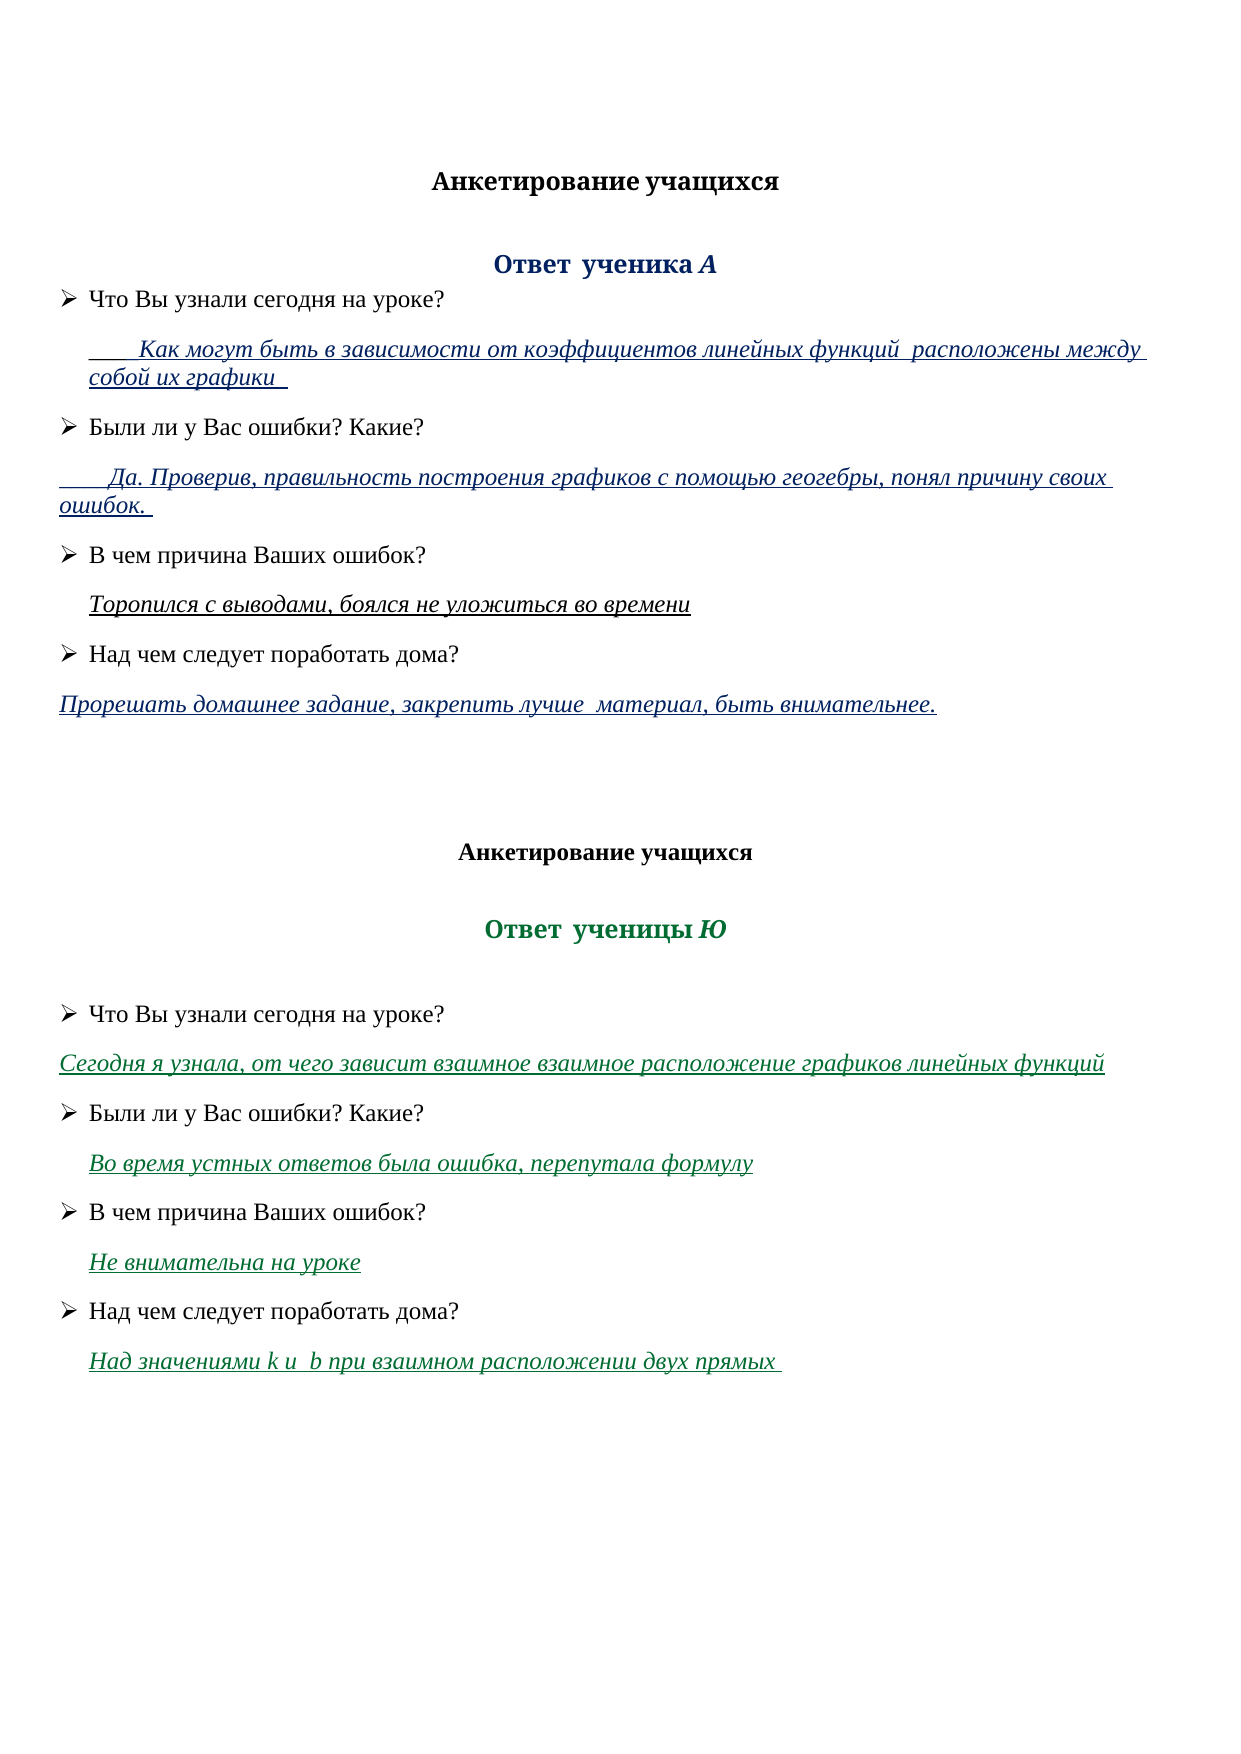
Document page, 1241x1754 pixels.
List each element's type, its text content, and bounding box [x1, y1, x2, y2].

text Над значениями k и b при взаимном расположении двух прямых [89, 1346, 1152, 1375]
text ____Как могут быть в зависимости от коэффициентов линейных функций расположены между собой их графики [89, 334, 1152, 391]
list Над чем следует поработать дома? [59, 639, 1152, 668]
subtitle Ответ ученицы Ю [59, 916, 1152, 945]
text Прорешать домашнее задание, закрепить лучше материал, быть внимательнее. [59, 689, 1152, 717]
list Были ли у Вас ошибки? Какие? [59, 1098, 1152, 1127]
list Что Вы узнали сегодня на уроке? [59, 999, 1152, 1028]
text Не внимательна на уроке [89, 1247, 1152, 1276]
list Что Вы узнали сегодня на уроке? [59, 284, 1152, 313]
text Сегодня я узнала, от чего зависит взаимное взаимное расположение графиков линейных функций [59, 1048, 1152, 1077]
list В чем причина Ваших ошибок? [59, 540, 1152, 569]
subtitle Ответ ученика А [59, 251, 1152, 280]
text Торопился с выводами, боялся не уложиться во времени [89, 589, 1152, 618]
list Над чем следует поработать дома? [59, 1296, 1152, 1325]
text Анкетирование учащихся [59, 837, 1152, 866]
list В чем причина Ваших ошибок? [59, 1197, 1152, 1226]
text ____Да. Проверив, правильность построения графиков с помощью геогебры, понял причину своих ошибок. [59, 462, 1152, 519]
subtitle Анкетирование учащихся [59, 168, 1152, 197]
list Были ли у Вас ошибки? Какие? [59, 412, 1152, 441]
text Во время устных ответов была ошибка, перепутала формулу [89, 1148, 1152, 1176]
